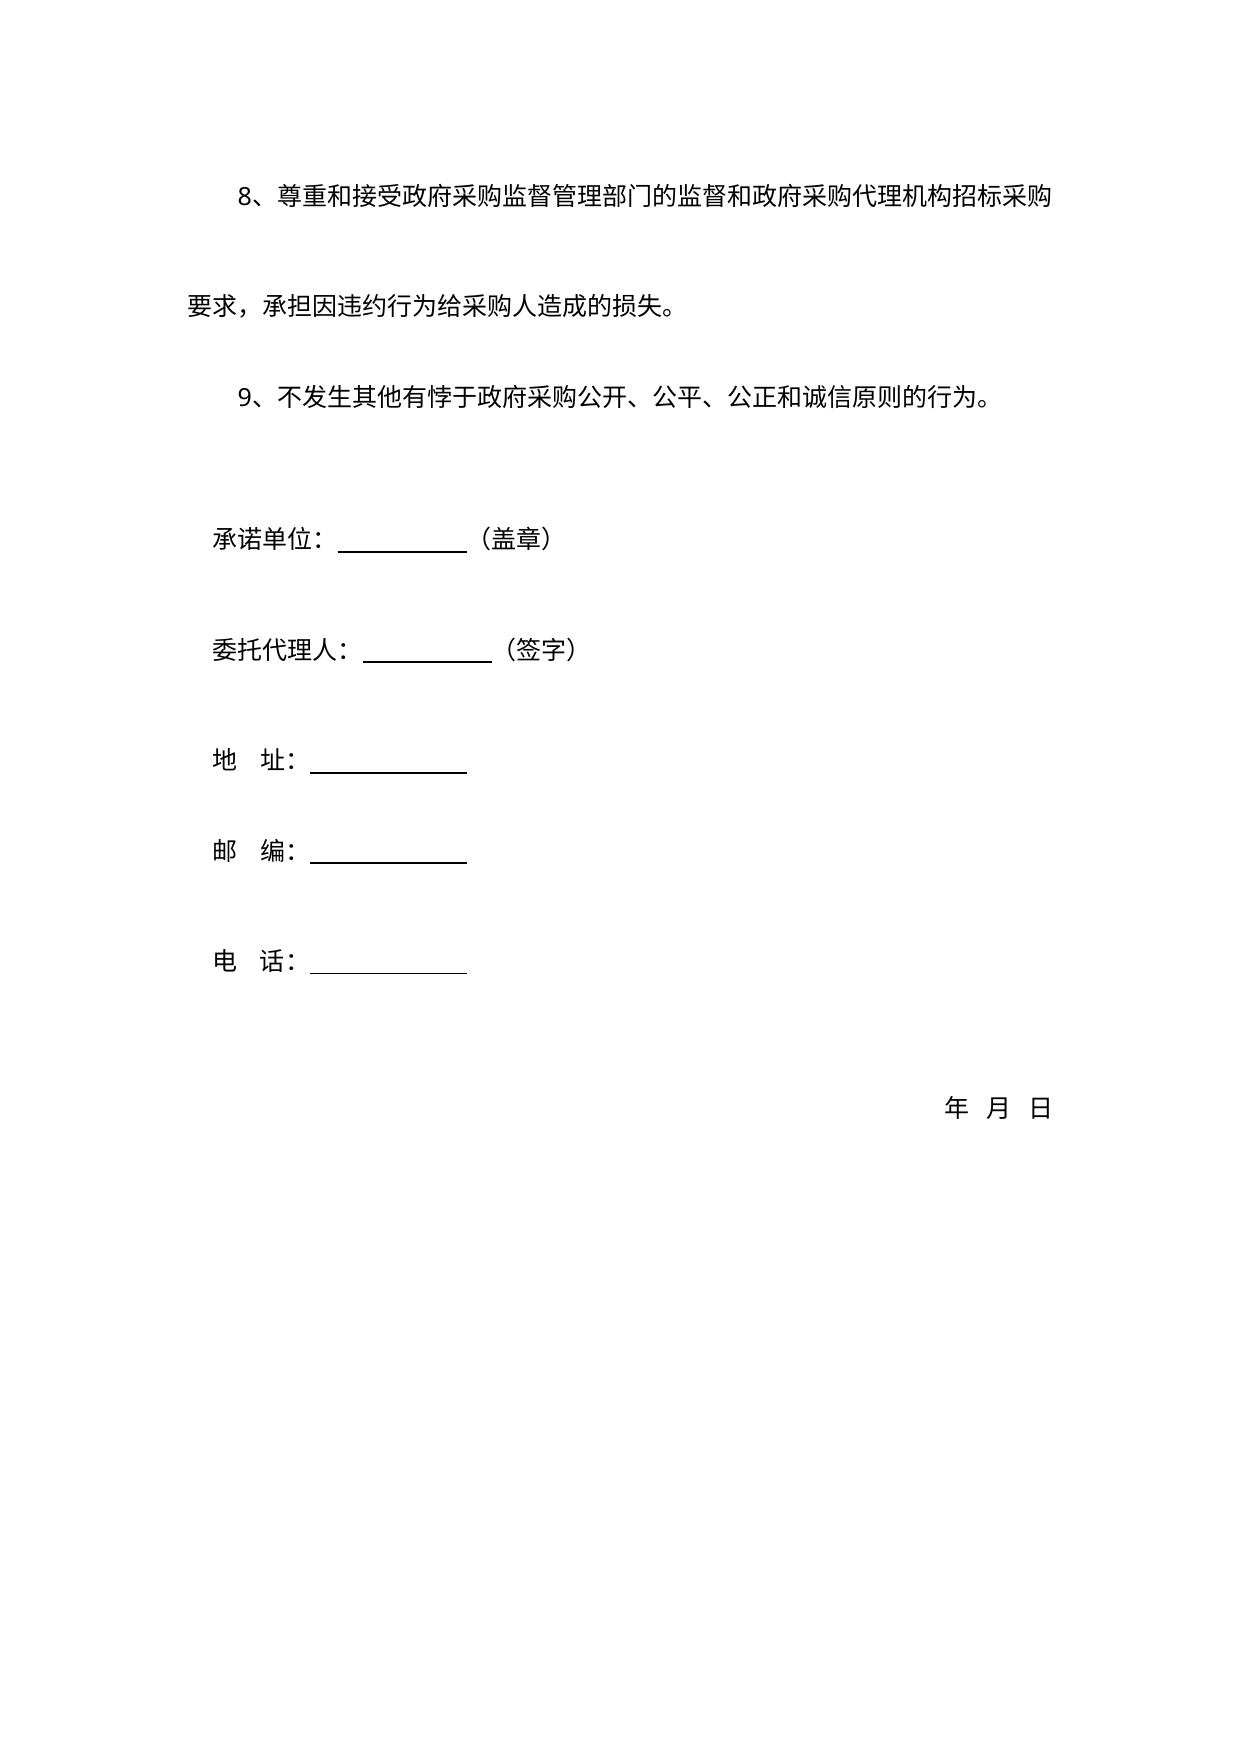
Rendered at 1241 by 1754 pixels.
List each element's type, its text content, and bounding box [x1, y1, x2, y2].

list 不发生其他有悖于政府采购公开、公平、公正和诚信原则的行为。 [187, 363, 1053, 483]
text 邮 编： 电 话： [212, 817, 1053, 992]
text 年 月 日 [212, 1074, 1053, 1139]
text 承诺单位： （盖章） 委托代理人： （签字） 地 址： [212, 506, 1053, 791]
list 尊重和接受政府采购监督管理部门的监督和政府采购代理机构招标采购要求，承担因违约行为给采购人造成的损失。 [187, 162, 1053, 337]
